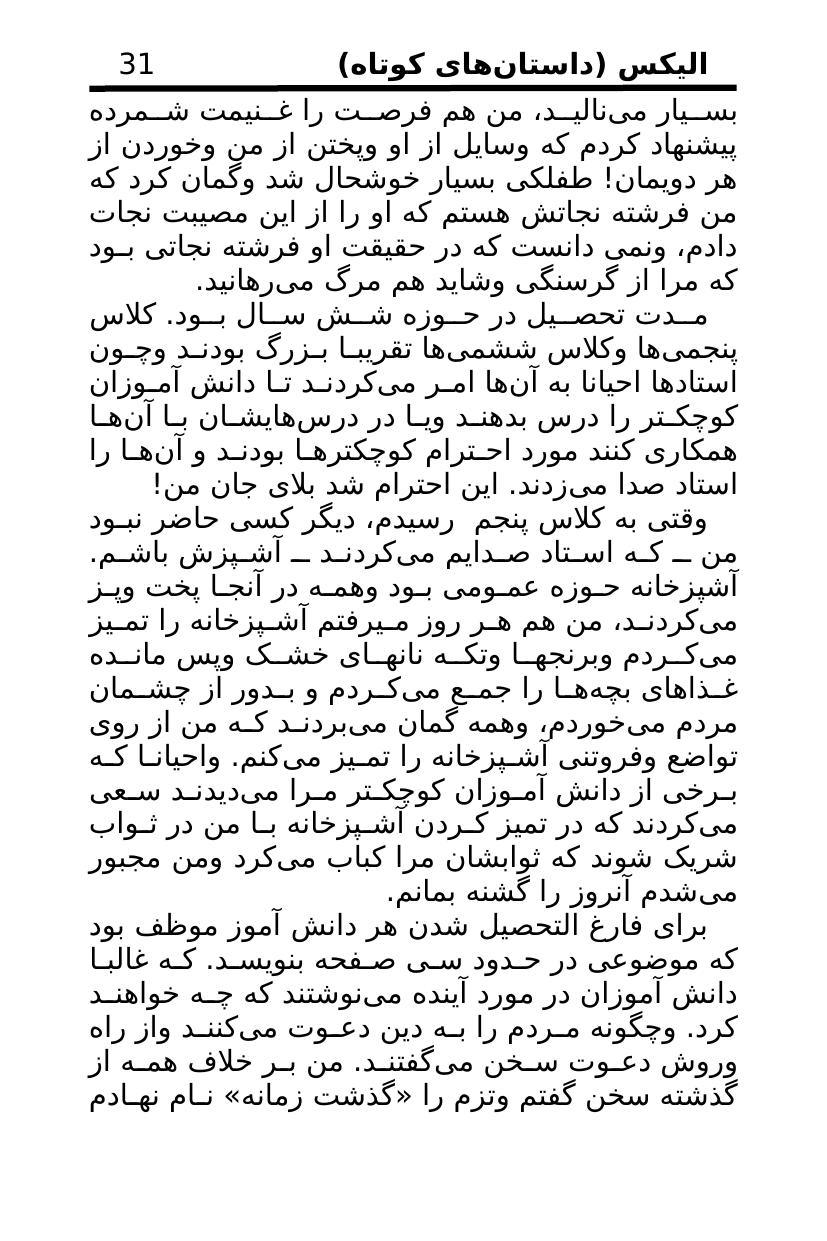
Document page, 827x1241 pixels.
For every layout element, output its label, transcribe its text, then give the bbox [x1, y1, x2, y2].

text وقتی به کلاس پنجم رسيدم، ديگر کسی حاضر نبود من ـ که استاد صدايم می‌کردند ـ آشپزش باشم. آشپزخانه حوزه عمومی بود وهمه در آنجا پخت وپز می‌کردند، من هم هر روز میرفتم آشپزخانه را تميز می‌کردم وبرنجها وتکه نانهای خشک وپس مانده غذاهای بچه‌ها را جمع می‌کردم و بدور از چشمان مردم می‌خوردم، وهمه گمان می‌بردند که من از روی تواضع وفروتنی آشپزخانه را تميز می‌کنم. واحيانا که برخی از دانش آموزان کوچکتر مرا می‌ديدند سعی می‌کردند که در تميز کردن آشپزخانه با من در ثواب شريک شوند که ثوابشان مرا کباب می‌کرد ومن مجبور می‌شدم آنروز را گشنه بمانم. [89, 501, 738, 909]
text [89, 94, 738, 297]
text مدت تحصيل در حوزه شش سال بود. کلاس پنجمی‌ها وکلاس ششمی‌ها تقريبا بزرگ بودند وچون استادها احيانا به آن‌ها امر می‌کردند تا دانش آموزان کوچکتر را درس بدهند ويا در درس‌هايشان با آن‌ها همکاری کنند مورد احترام کوچکترها بودند و آن‌ها را استاد صدا می‌زدند. اين احترام شد بلای جان من! [89, 297, 738, 501]
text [89, 909, 738, 1112]
